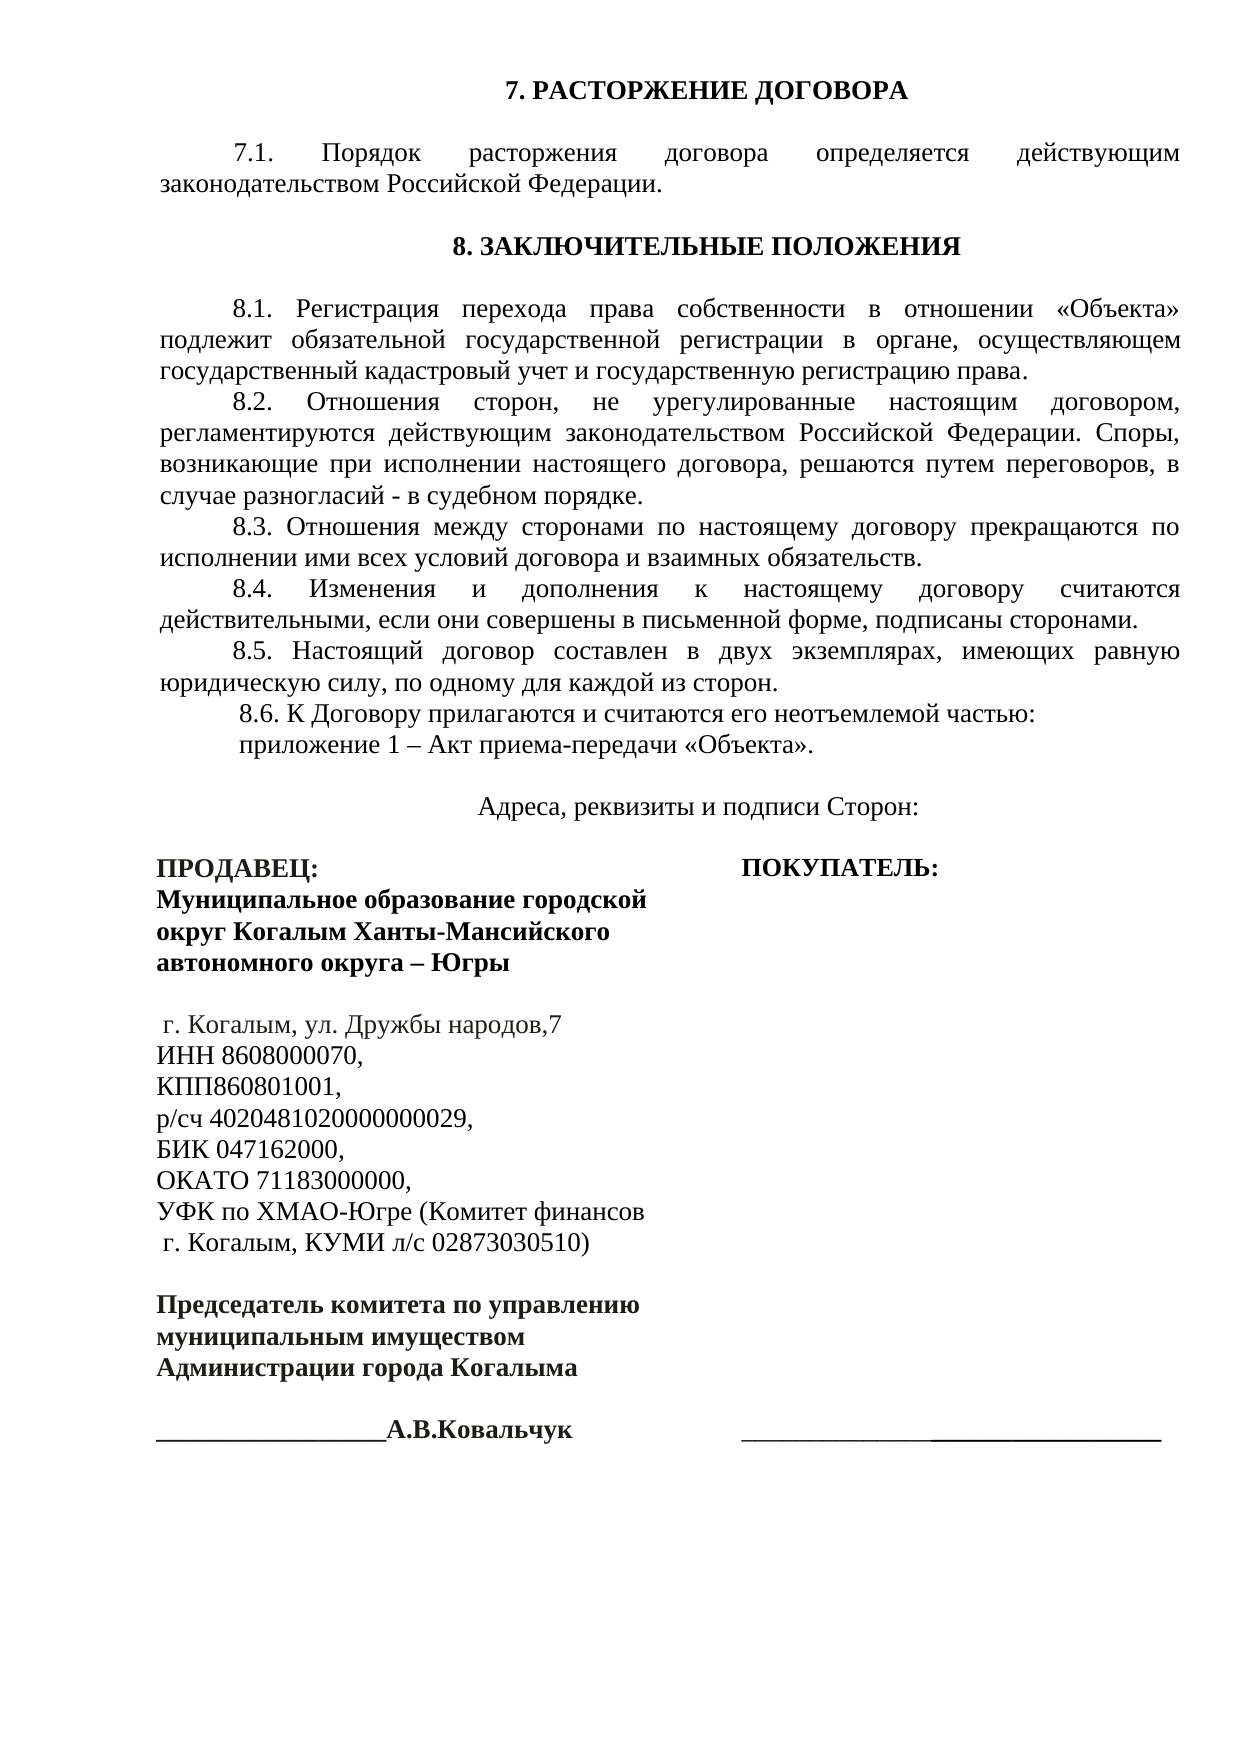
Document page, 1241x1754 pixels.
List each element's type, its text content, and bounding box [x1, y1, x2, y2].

text 8.1. Регистрация перехода права собственности в отношении «Объекта» подлежит обязательной государственной регистрации в органе, осуществляющем государственный кадастровый учет и государственную регистрацию права. [159, 292, 1181, 385]
table_cell Председатель комитета по управлению муниципальным имуществом Администрации города Когалыма _________________А.В.Ковальчук [145, 1258, 730, 1444]
text Адреса, реквизиты и подписи Сторон: [159, 790, 1181, 821]
text 8.4. Изменения и дополнения к настоящему договору считаются действительными, если они совершены в письменной форме, подписаны сторонами. [159, 572, 1181, 634]
text 7.1. Порядок расторжения договора определяется действующим законодательством Российской Федерации. [159, 136, 1181, 198]
text 8.2. Отношения сторон, не урегулированные настоящим договором, регламентируются действующим законодательством Российской Федерации. Споры, возникающие при исполнении настоящего договора, решаются путем переговоров, в случае разногласий - в судебном порядке. [159, 385, 1181, 510]
text 7. Расторжение договора [159, 74, 1181, 105]
text 8.6. К Договору прилагаются и считаются его неотъемлемой частью: [159, 697, 1181, 728]
text 8.5. Настоящий договор составлен в двух экземплярах, имеющих равную юридическую силу, по одному для каждой из сторон. [159, 634, 1181, 697]
table_header ПОКУПАТЕЛЬ: [730, 853, 1189, 1257]
text приложение 1 – Акт приема-передачи «Объекта». [159, 728, 1181, 759]
table_header ПРОДАВЕЦ: Муниципальное образование городской округ Когалым Ханты-Мансийского автономного округа – Югры г. Когалым, ул. Дружбы народов,7 ИНН 8608000070, КПП860801001, р/сч 4020481020000000029, БИК 047162000, ОКАТО 71183000000, УФК по ХМАО-Югре (Комитет финансов г. Когалым, КУМИ л/с 02873030510) [145, 853, 730, 1257]
table_cell _______________________________ [730, 1258, 1189, 1444]
text 8. Заключительные положения [159, 229, 1181, 261]
text 8.3. Отношения между сторонами по настоящему договору прекращаются по исполнении ими всех условий договора и взаимных обязательств. [159, 510, 1181, 572]
